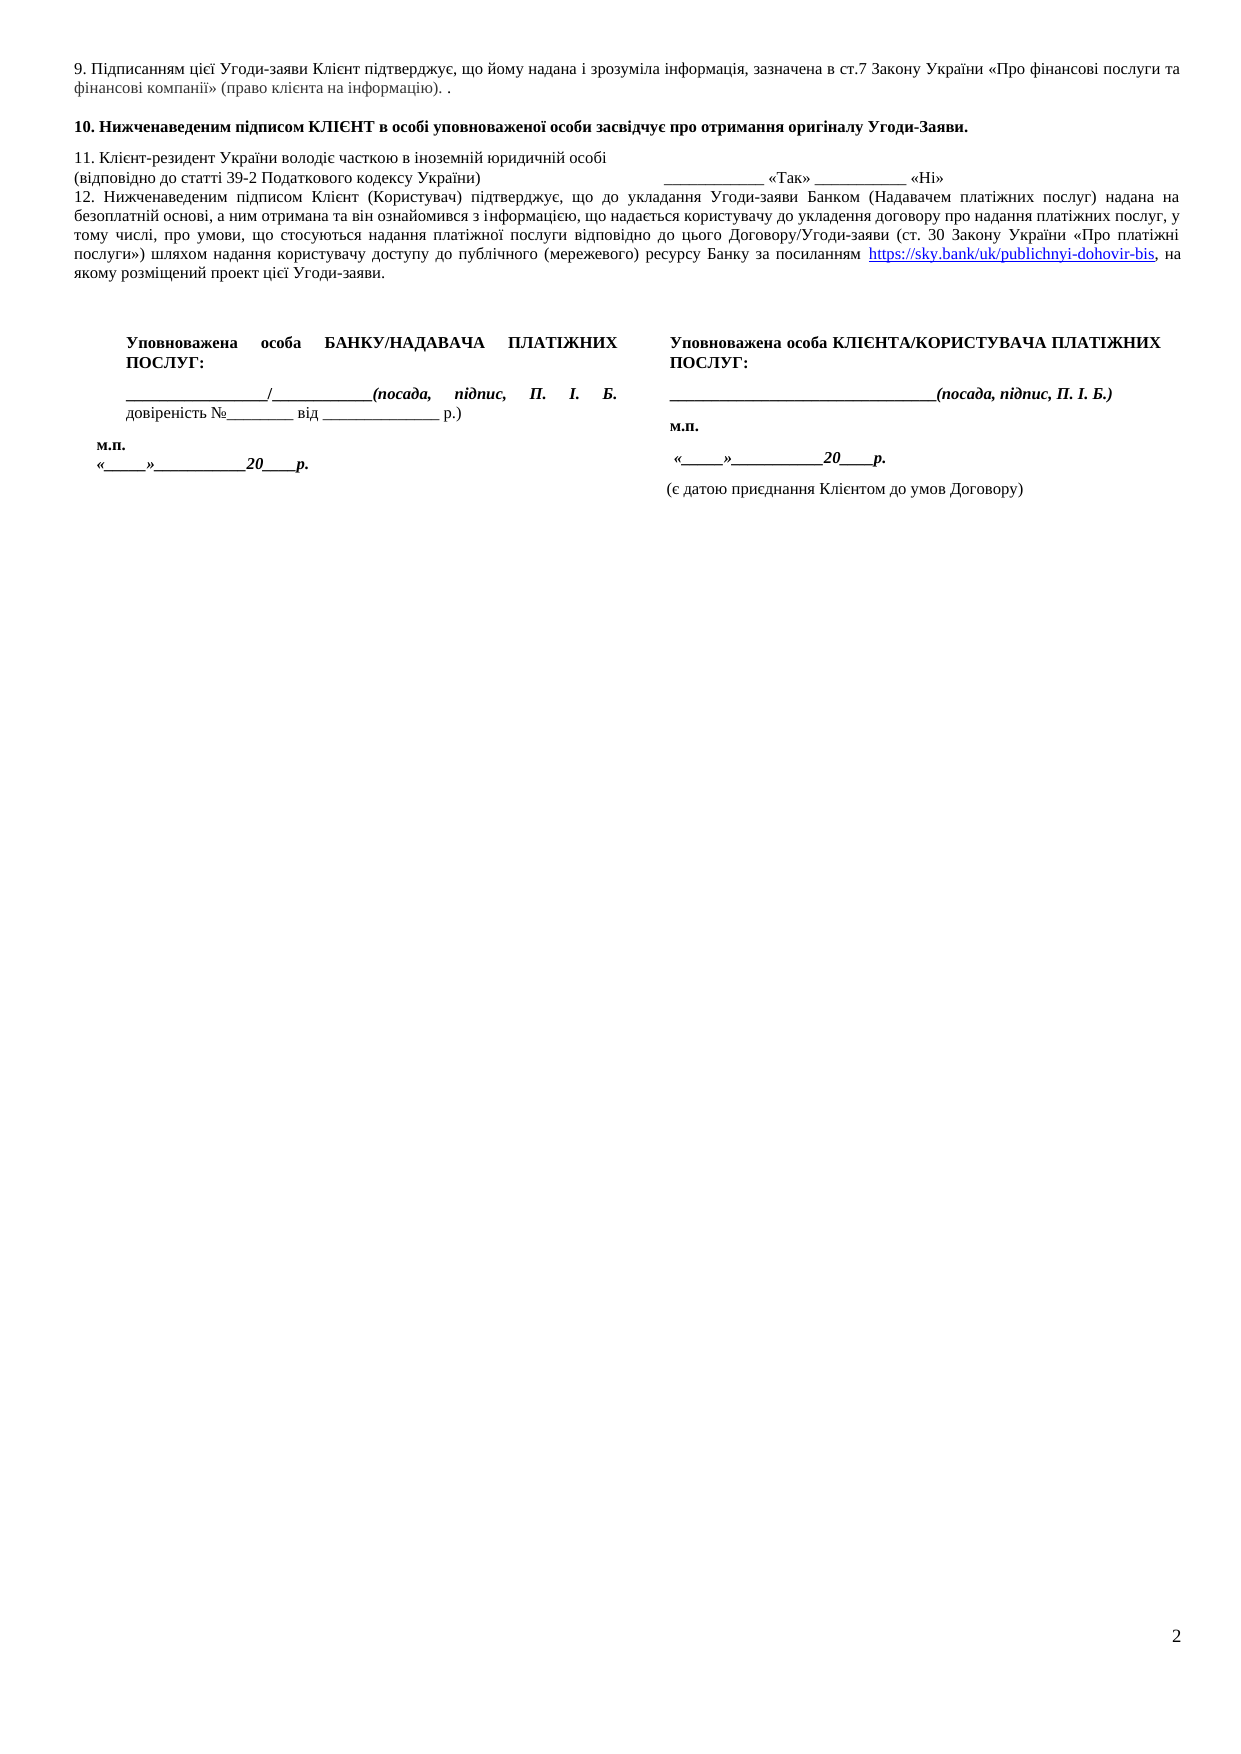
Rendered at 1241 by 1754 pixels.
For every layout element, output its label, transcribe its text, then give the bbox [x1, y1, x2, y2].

text 12. Нижченаведеним підписом Клієнт (Користувач) підтверджує, що до укладання Угоди-заяви Банком (Надавачем платіжних послуг) надана на безоплатній основі, а ним отримана та він ознайомився з інформацією, що надається користувачу до укладення договору про надання платіжних послуг, у тому числі, про умови, що стосуються надання платіжної послуги відповідно до цього Договору/Угоди-заяви (ст. 30 Закону України «Про платіжні послуги») шляхом надання користувачу доступу до публічного (мережевого) ресурсу Банку за посиланням https://sky.bank/uk/publichnyi-dohovir-bis, на якому розміщений проект цієї Угоди-заяви. [74, 187, 1181, 282]
text (відповідно до статті 39-2 Податкового кодексу України) ____________ «Так» ___________ «Ні» [74, 167, 1181, 187]
table_header Уповноважена особа КЛІЄНТА/КОРИСТУВАЧА ПЛАТІЖНИХ ПОСЛУГ: ________________________________(посада, підпис, П. І. Б.) м.п. «_____»___________20____р. (є датою приєднання Клієнтом до умов Договору) [629, 333, 1173, 505]
table_header Уповноважена особа БАНКУ/НАДАВАЧА ПЛАТІЖНИХ ПОСЛУГ: _________________/____________(посада, підпис, П. І. Б. довіреність №________ від ______________ р.) м.п. «_____»___________20____р. [85, 333, 629, 505]
text 10. Нижченаведеним підписом КЛІЄНТ в особі уповноваженої особи засвідчує про отримання оригіналу Угоди-Заяви. [74, 117, 1181, 136]
text 11. Клієнт-резидент України володіє часткою в іноземній юридичній особі [74, 148, 1181, 167]
text 9. Підписанням цієї Угоди-заяви Клієнт підтверджує, що йому надана і зрозуміла інформація, зазначена в ст.7 Закону України «Про фінансові послуги та фінансові компанії» (право клієнта на інформацію). . [74, 59, 1181, 97]
